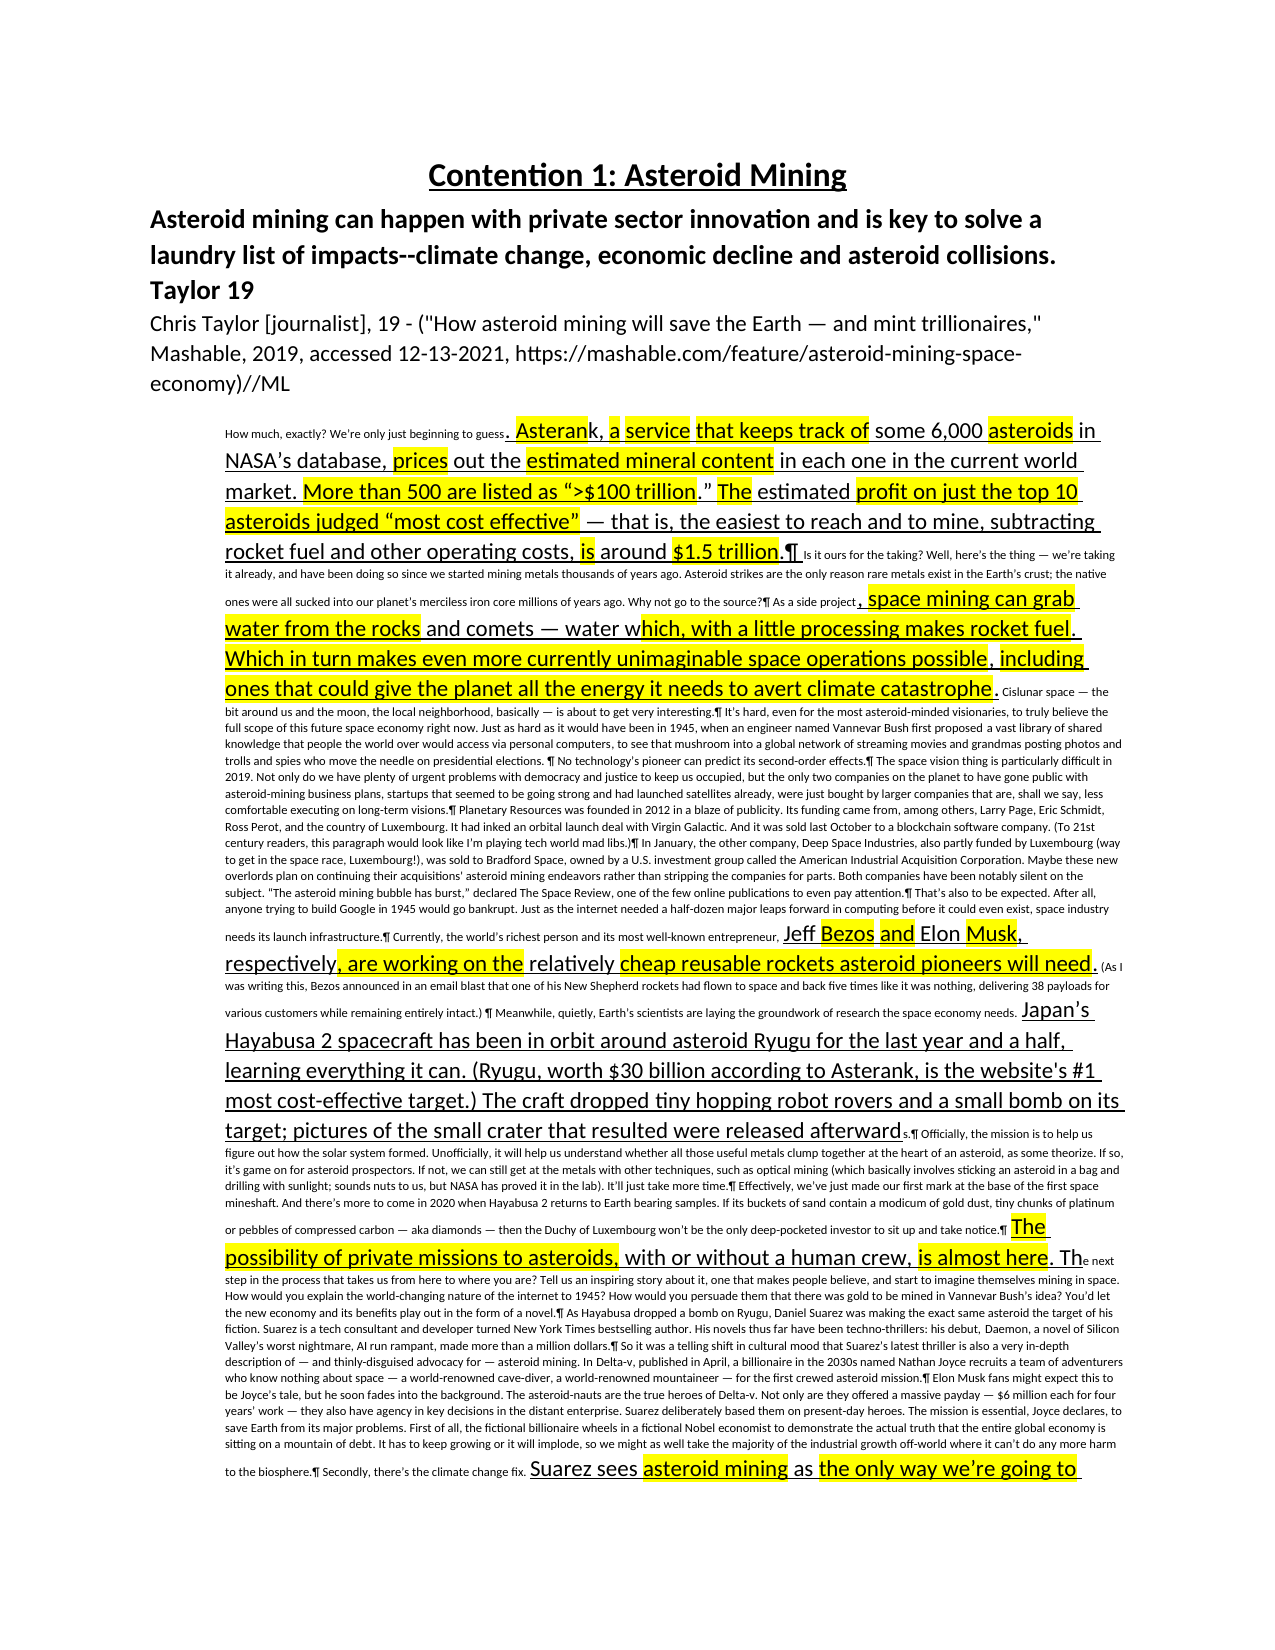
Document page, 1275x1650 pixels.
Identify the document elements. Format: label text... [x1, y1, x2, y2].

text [225, 1112, 1125, 1482]
subtitle Contention 1: Asteroid Mining [150, 154, 1125, 195]
text Chris Taylor [journalist], 19 - ("How asteroid mining will save the Earth — and mint trillionaires," Mashable, 2019, accessed 12-13-2021, https://mashable.com/feature/asteroid-mining-space-economy)//ML [150, 309, 1125, 398]
text Asteroid mining can happen with private sector innovation and is key to solve a laundry list of impacts--climate change, economic decline and asteroid collisions. Taylor 19 [150, 202, 1125, 307]
